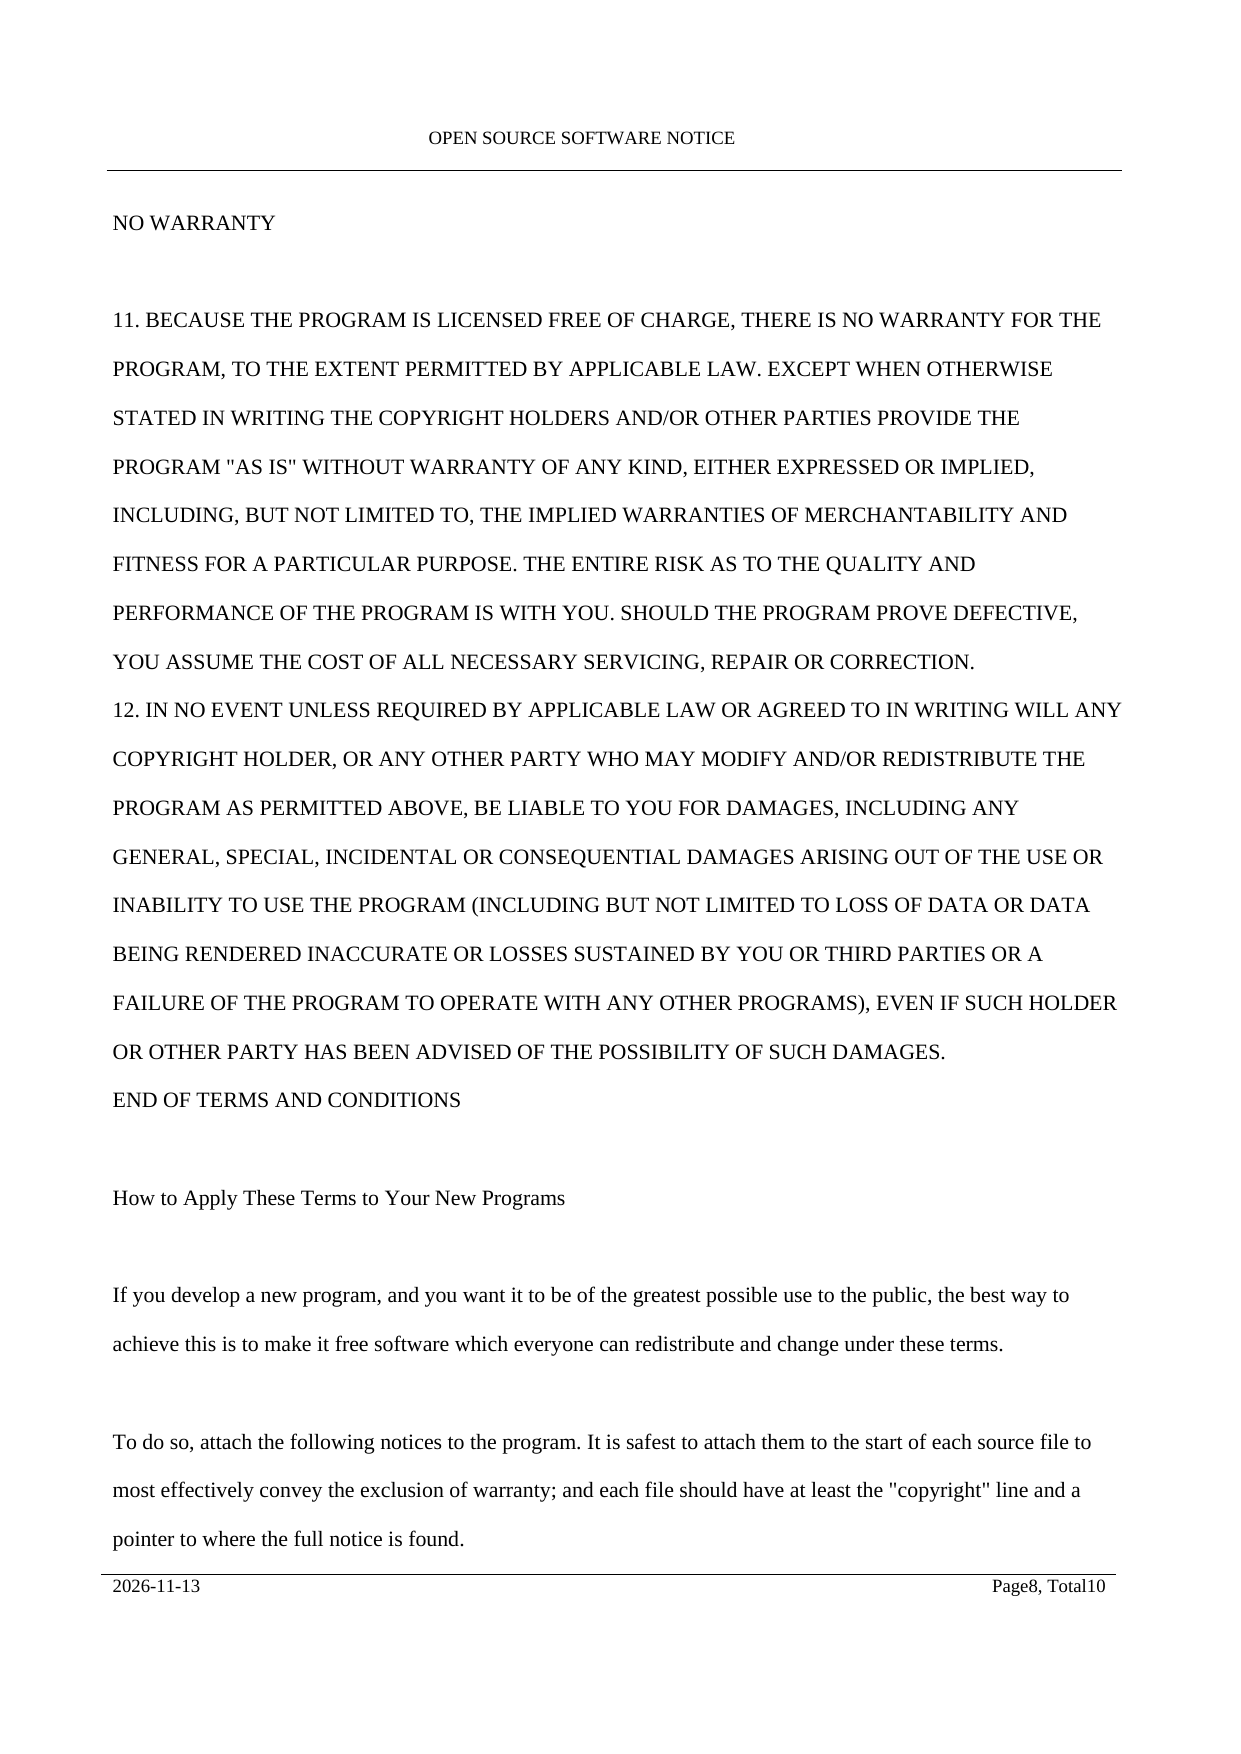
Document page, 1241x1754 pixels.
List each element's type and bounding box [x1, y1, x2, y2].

text [112, 206, 1128, 1555]
